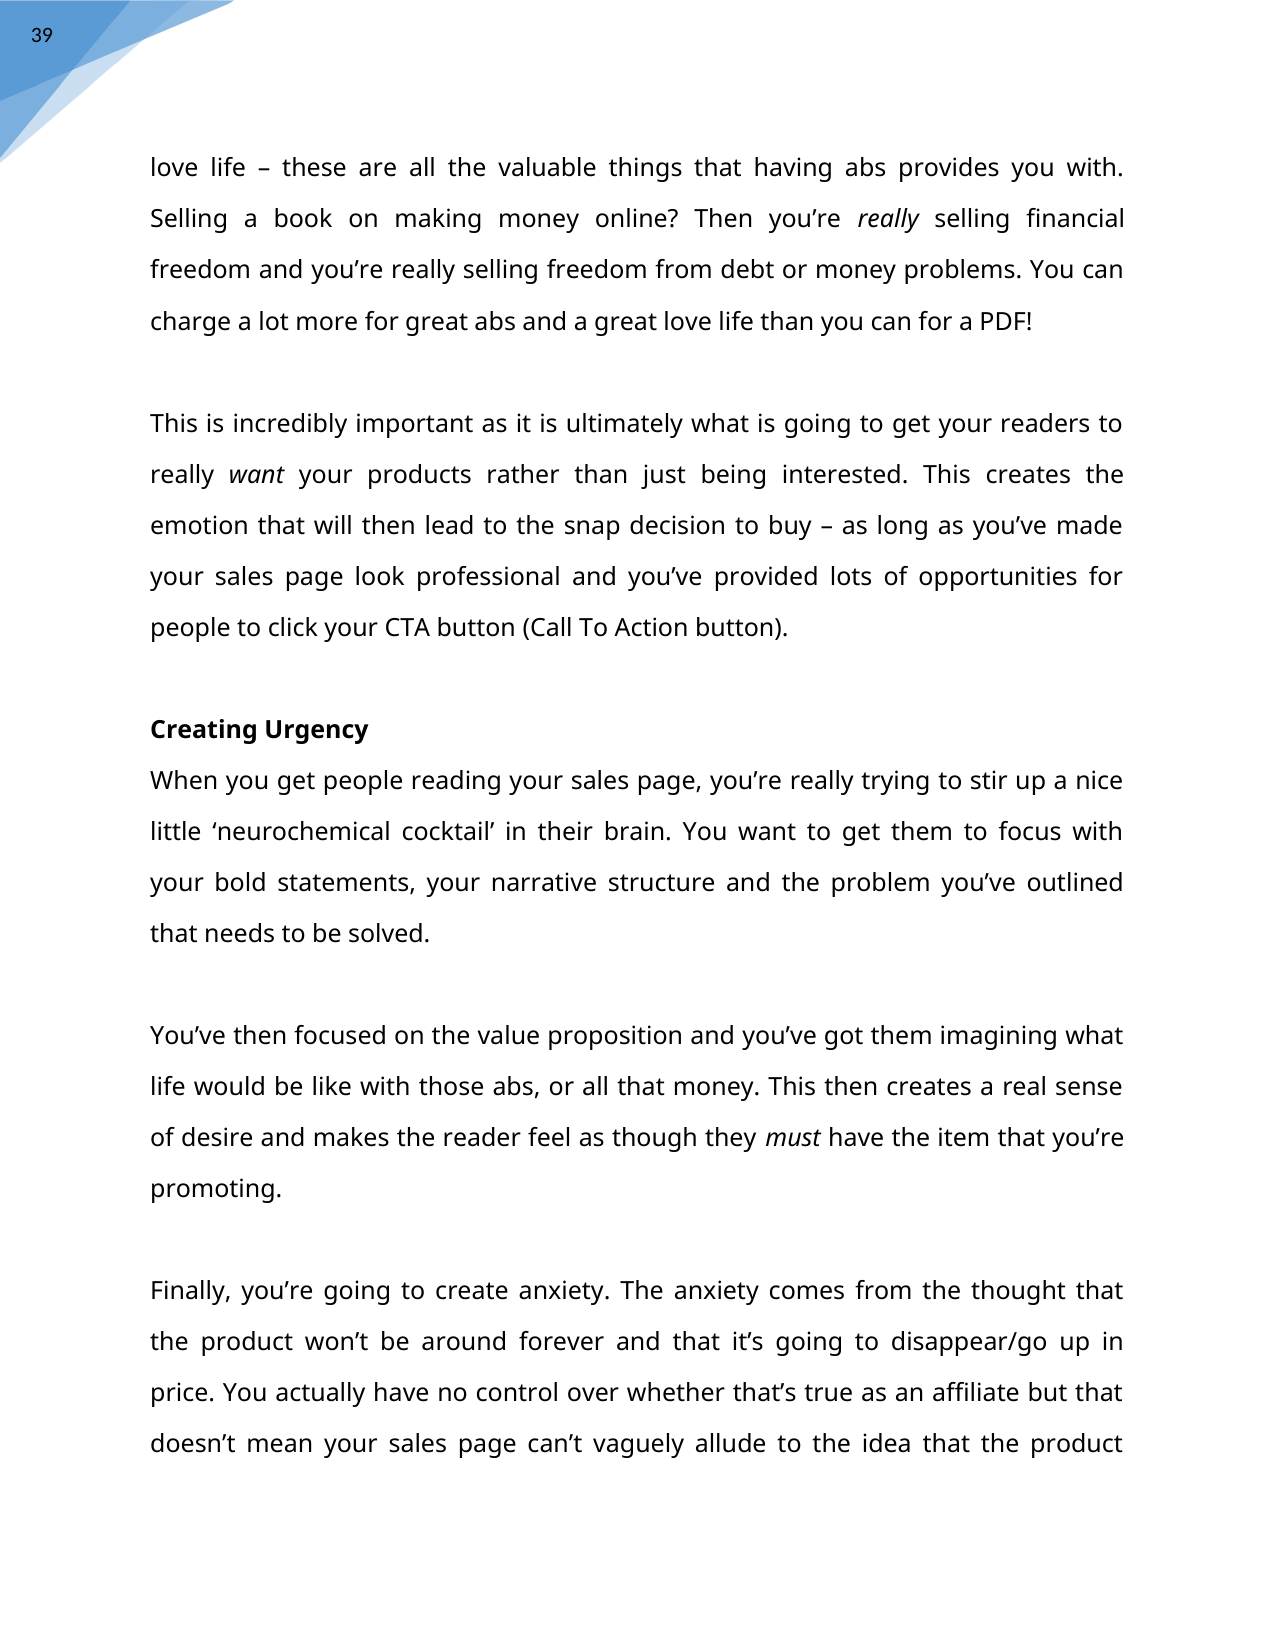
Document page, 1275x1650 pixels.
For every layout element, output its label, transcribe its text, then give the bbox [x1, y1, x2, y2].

text This is incredibly important as it is ultimately what is going to get your readers to really want your products rather than just being interested. This creates the emotion that will then lead to the snap decision to buy – as long as you’ve made your sales page look professional and you’ve provided lots of opportunities for people to click your CTA button (Call To Action button). [150, 405, 1125, 643]
text When you get people reading your sales page, you’re really trying to stir up a nice little ‘neurochemical cocktail’ in their brain. You want to get them to focus with your bold statements, your narrative structure and the problem you’ve outlined that needs to be solved. [150, 762, 1125, 950]
text You’ve then focused on the value proposition and you’ve got them imagining what life would be like with those abs, or all that money. This then creates a real sense of desire and makes the reader feel as though they must have the item that you’re promoting. [150, 1018, 1125, 1205]
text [150, 150, 1125, 337]
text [150, 1273, 1125, 1460]
picture [0, 0, 236, 169]
text Creating Urgency [150, 711, 1125, 746]
